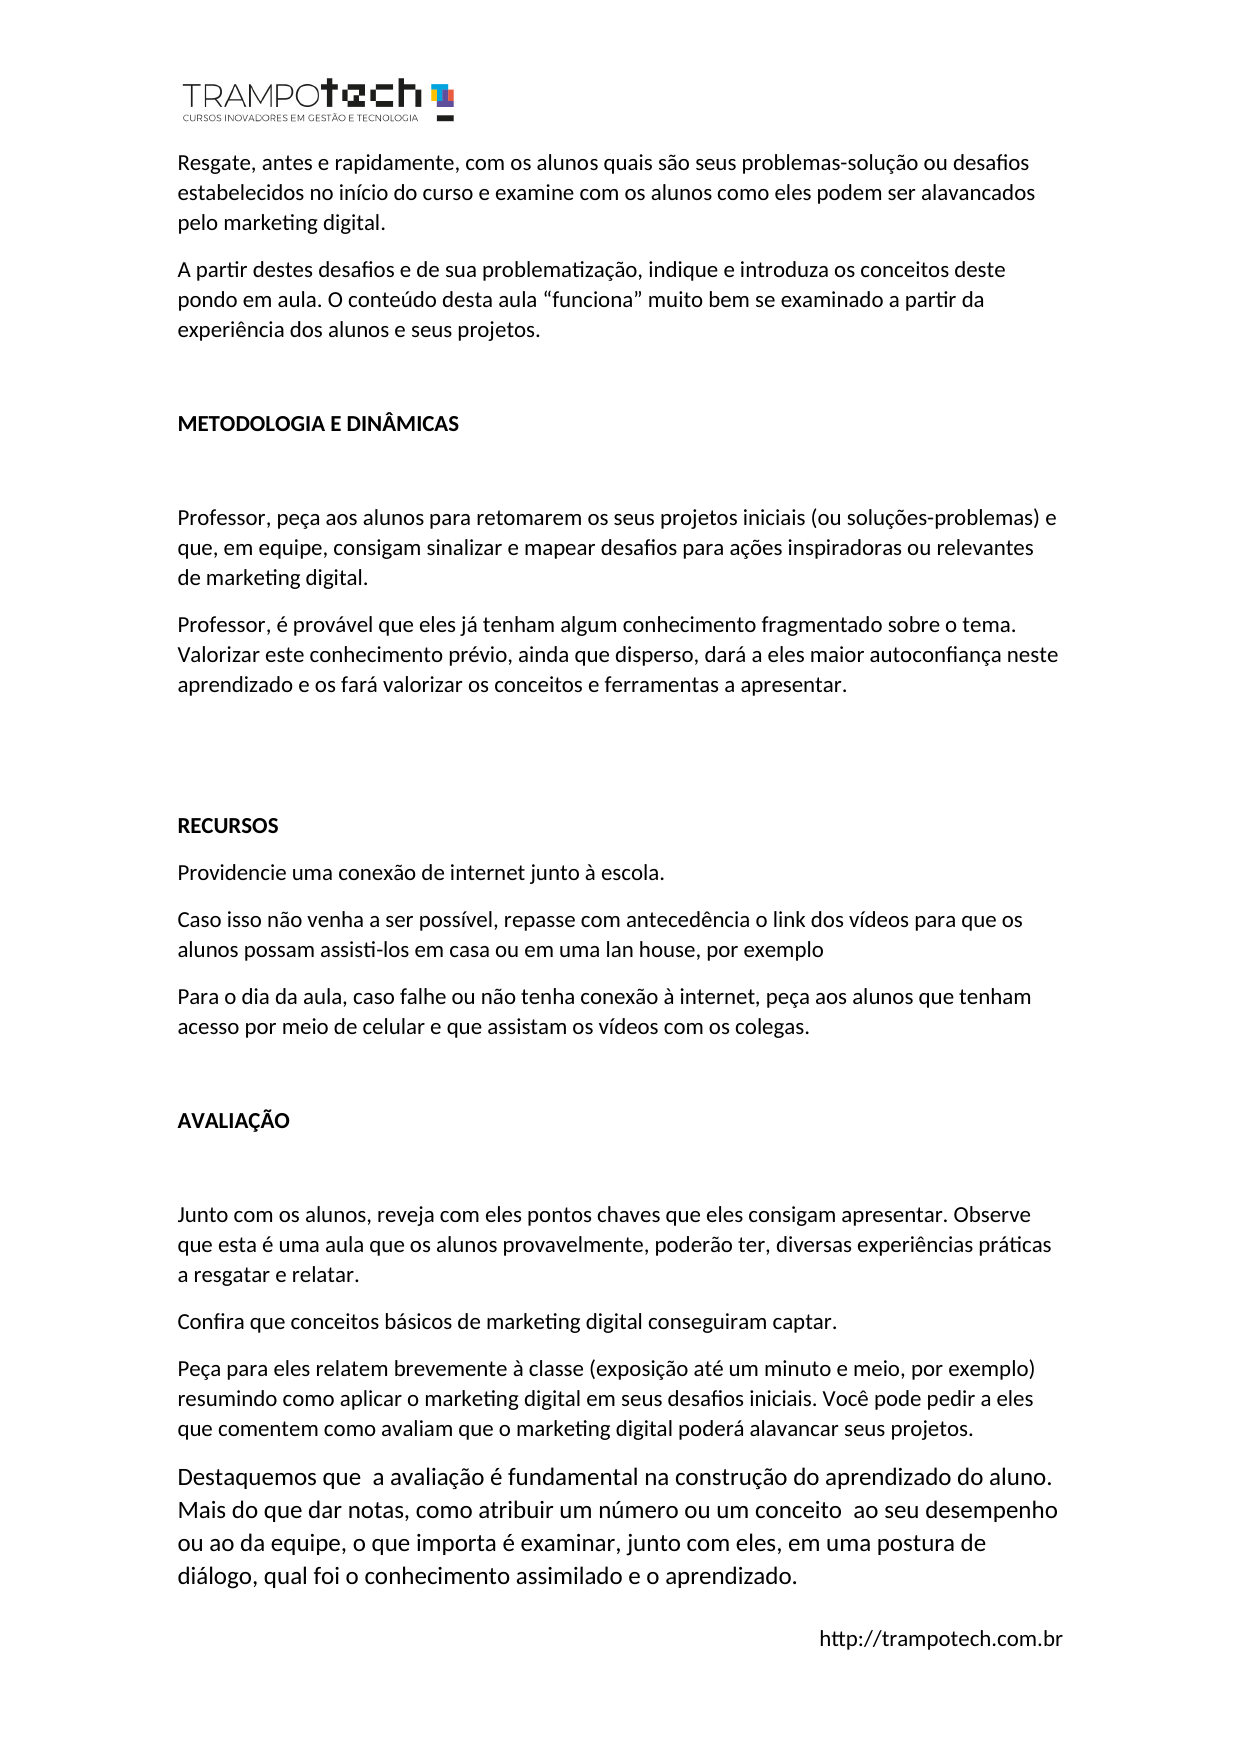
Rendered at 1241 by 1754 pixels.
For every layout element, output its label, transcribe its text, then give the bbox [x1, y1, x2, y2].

text Professor, peça aos alunos para retomarem os seus projetos iniciais (ou soluções-problemas) e que, em equipe, consigam sinalizar e mapear desafios para ações inspiradoras ou relevantes de marketing digital. [177, 503, 1063, 591]
text Junto com os alunos, reveja com eles pontos chaves que eles consigam apresentar. Observe que esta é uma aula que os alunos provavelmente, poderão ter, diversas experiências práticas a resgatar e relatar. [177, 1200, 1063, 1288]
text A partir destes desafios e de sua problematização, indique e introduza os conceitos deste pondo em aula. O conteúdo desta aula “funciona” muito bem se examinado a partir da experiência dos alunos e seus projetos. [177, 255, 1063, 343]
picture [177, 73, 460, 128]
text AVALIAÇÃO [177, 1106, 1063, 1134]
text Destaquemos que a avaliação é fundamental na construção do aprendizado do aluno. Mais do que dar notas, como atribuir um número ou um conceito ao seu desempenho ou ao da equipe, o que importa é examinar, junto com eles, em uma postura de diálogo, qual foi o conhecimento assimilado e o aprendizado. [177, 1461, 1063, 1590]
text Para o dia da aula, caso falhe ou não tenha conexão à internet, peça aos alunos que tenham acesso por meio de celular e que assistam os vídeos com os colegas. [177, 982, 1063, 1040]
text Resgate, antes e rapidamente, com os alunos quais são seus problemas-solução ou desafios estabelecidos no início do curso e examine com os alunos como eles podem ser alavancados pelo marketing digital. [177, 148, 1063, 236]
text METODOLOGIA E DINÂMICAS [177, 409, 1063, 437]
text Confira que conceitos básicos de marketing digital conseguiram captar. [177, 1307, 1063, 1335]
text RECURSOS [177, 811, 1063, 839]
text Caso isso não venha a ser possível, repasse com antecedência o link dos vídeos para que os alunos possam assisti-los em casa ou em uma lan house, por exemplo [177, 905, 1063, 963]
text Peça para eles relatem brevemente à classe (exposição até um minuto e meio, por exemplo) resumindo como aplicar o marketing digital em seus desafios iniciais. Você pode pedir a eles que comentem como avaliam que o marketing digital poderá alavancar seus projetos. [177, 1354, 1063, 1442]
text Professor, é provável que eles já tenham algum conhecimento fragmentado sobre o tema. Valorizar este conhecimento prévio, ainda que disperso, dará a eles maior autoconfiança neste aprendizado e os fará valorizar os conceitos e ferramentas a apresentar. [177, 610, 1063, 698]
text Providencie uma conexão de internet junto à escola. [177, 858, 1063, 886]
